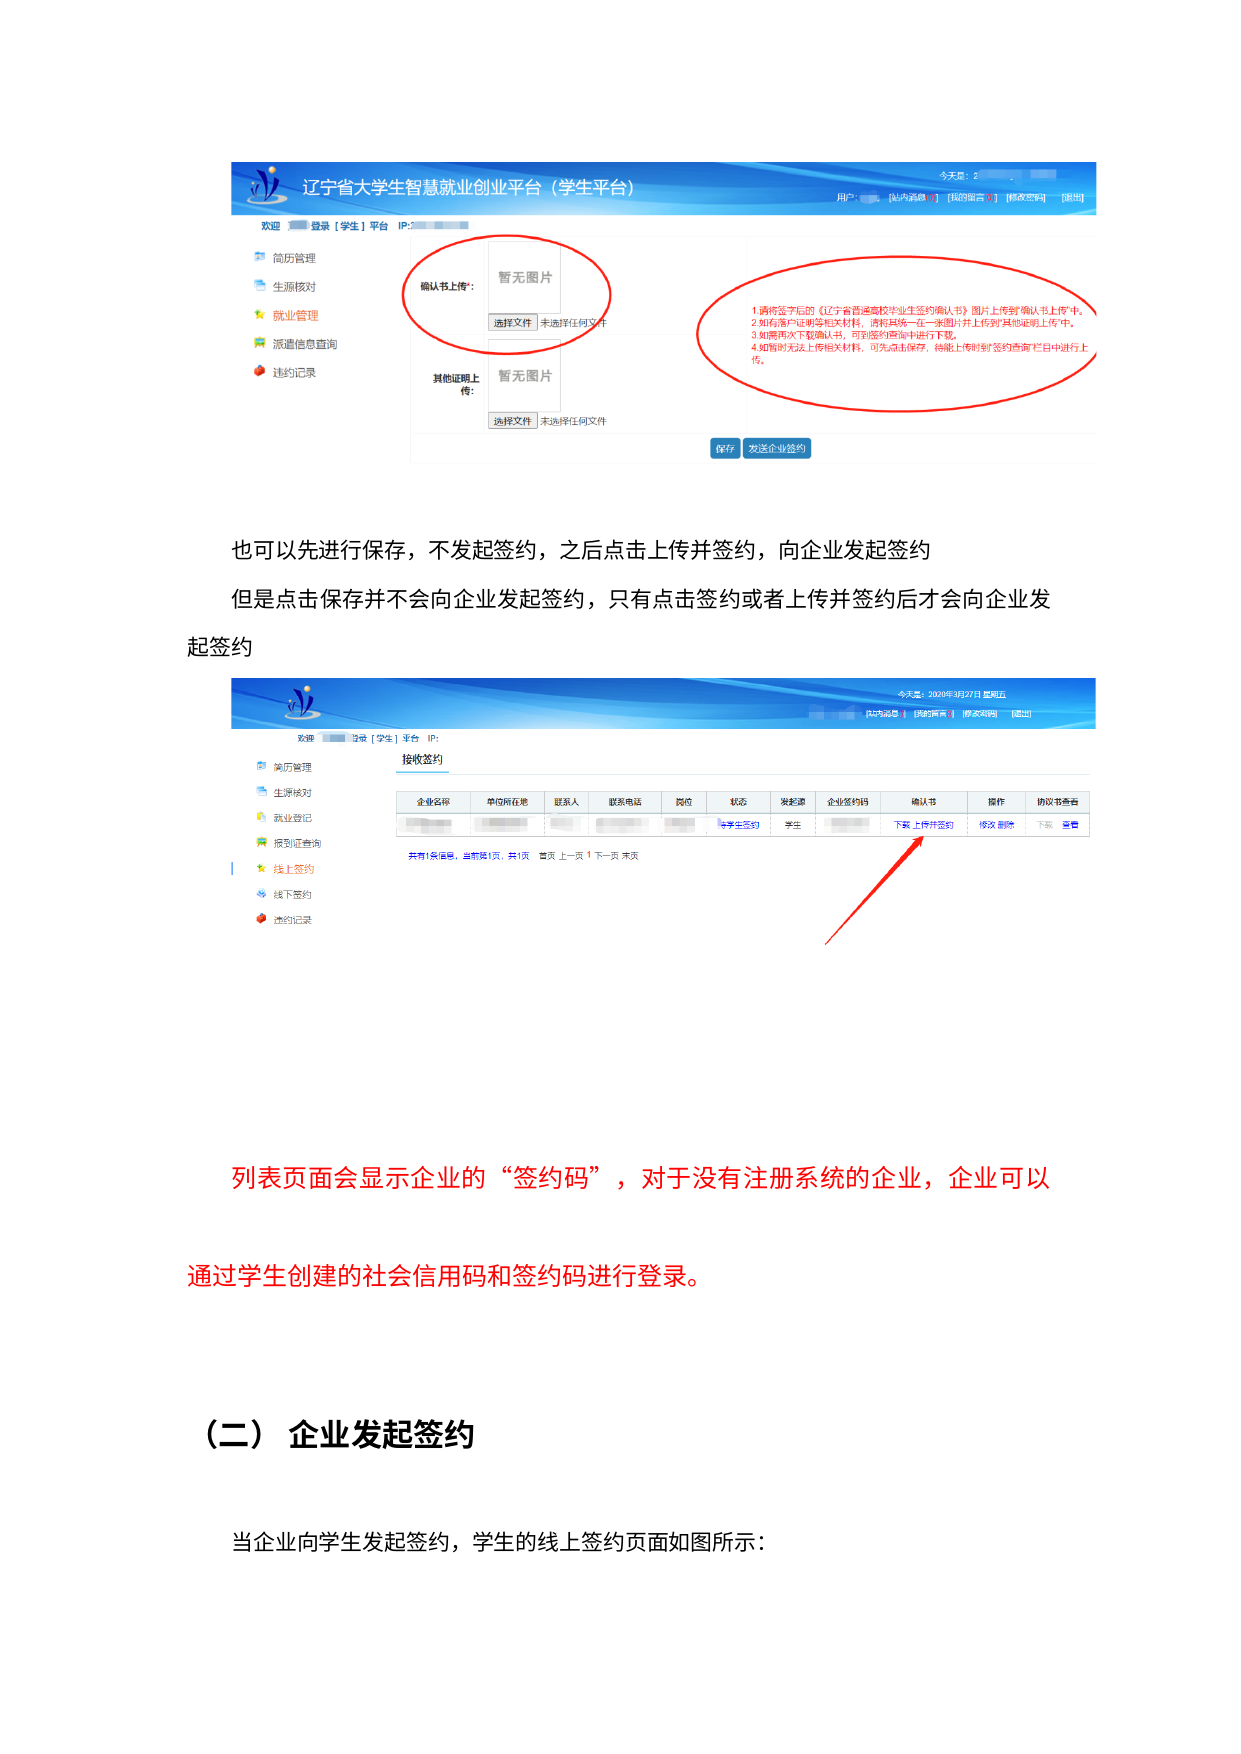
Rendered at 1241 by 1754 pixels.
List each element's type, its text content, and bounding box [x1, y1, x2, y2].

picture [231, 162, 1097, 493]
subtitle （二） 企业发起签约 [187, 1400, 1053, 1465]
text 也可以先进行保存，不发起签约，之后点击上传并签约，向企业发起签约 [187, 533, 1053, 565]
text 当企业向学生发起签约，学生的线上签约页面如图所示： [187, 1525, 1053, 1557]
picture [231, 678, 1096, 1018]
text 但是点击保存并不会向企业发起签约，只有点击签约或者上传并签约后才会向企业发起签约 [187, 581, 1053, 662]
text 列表页面会显示企业的“签约码”，对于没有注册系统的企业，企业可以通过学生创建的社会信用码和签约码进行登录。 [187, 1144, 1053, 1307]
